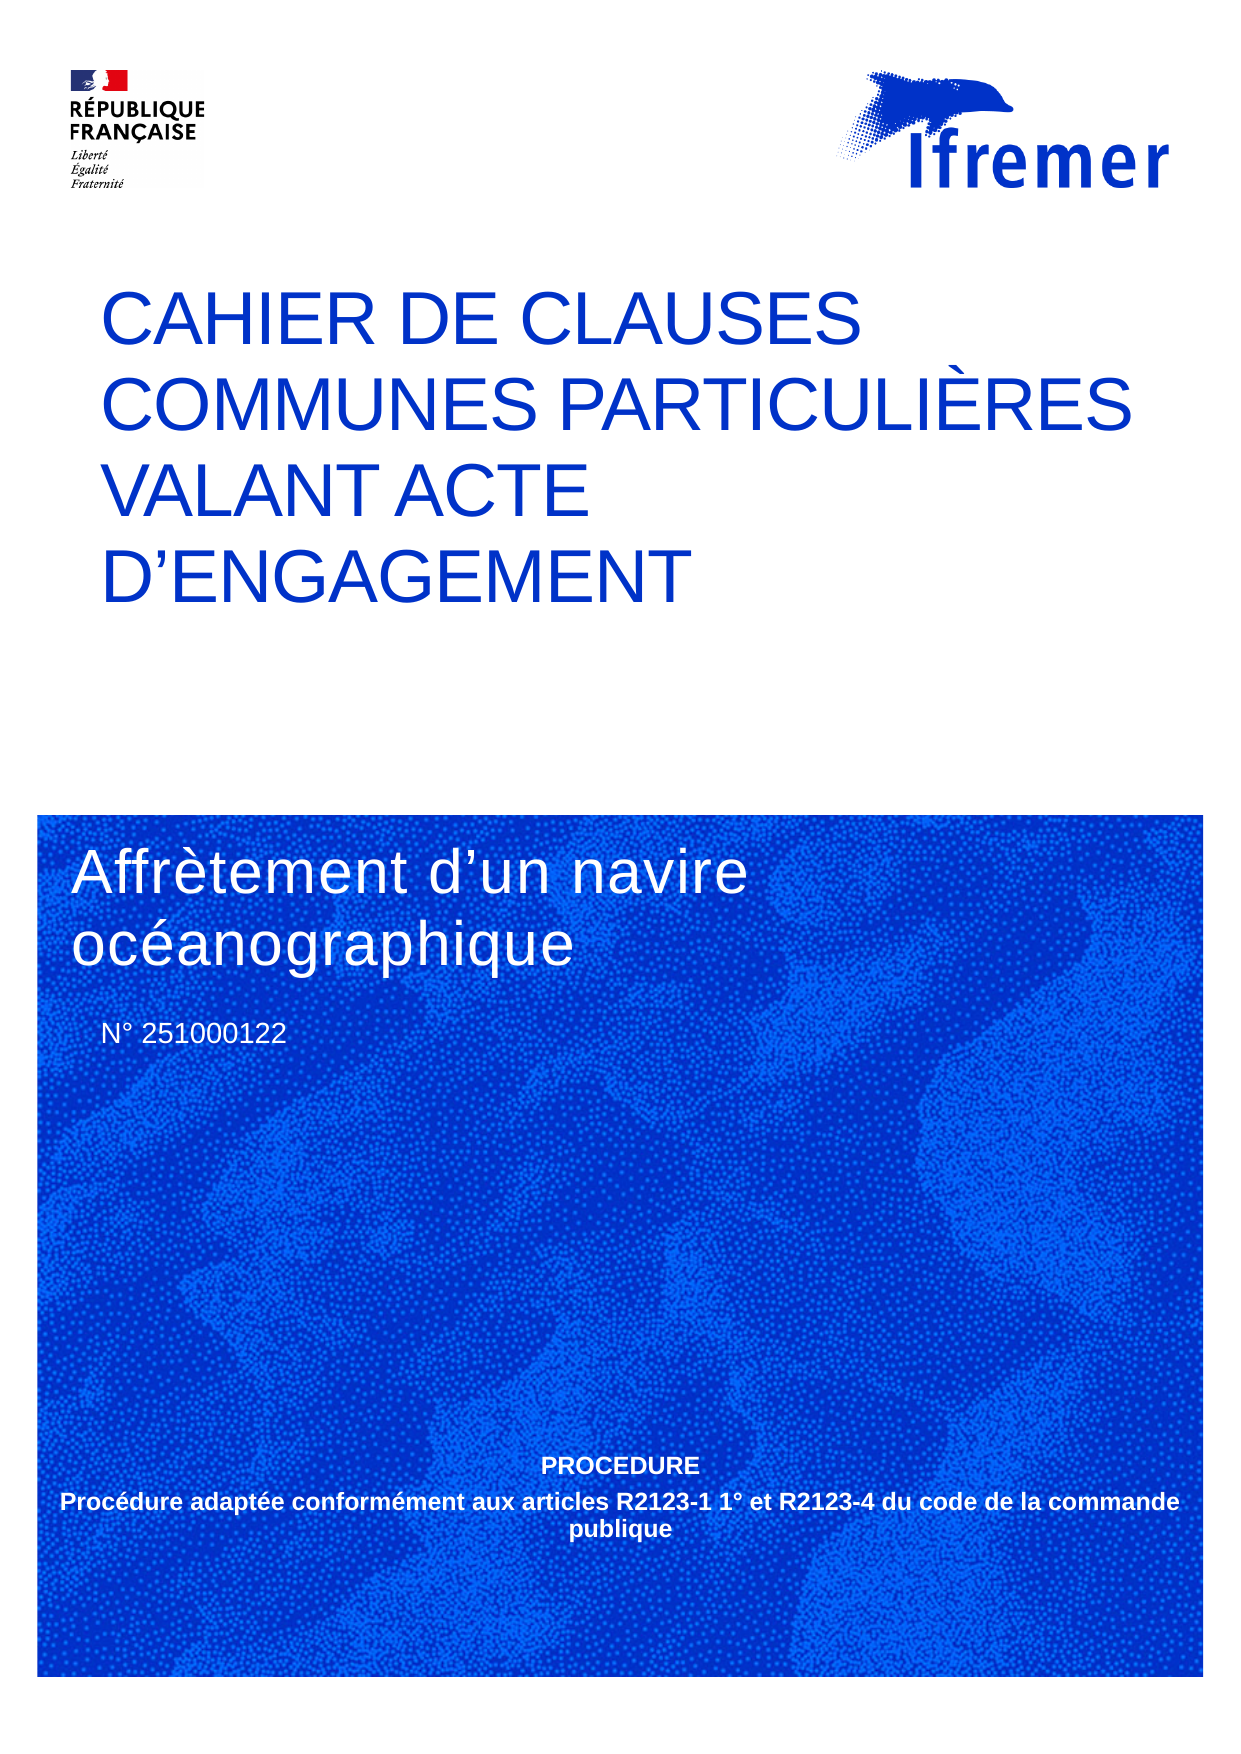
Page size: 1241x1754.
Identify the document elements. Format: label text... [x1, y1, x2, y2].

text N° 251000122 [71, 1022, 1169, 1049]
picture [836, 70, 1169, 188]
subtitle CAHIER DE CLAUSES COMMUNES PARTICULIÈRES VALANT ACTE D’ENGAGEMENT [100, 274, 1169, 619]
picture [37, 815, 1204, 1677]
picture [70, 70, 205, 188]
subtitle Affrètement d’un navire océanographique [71, 834, 1169, 978]
